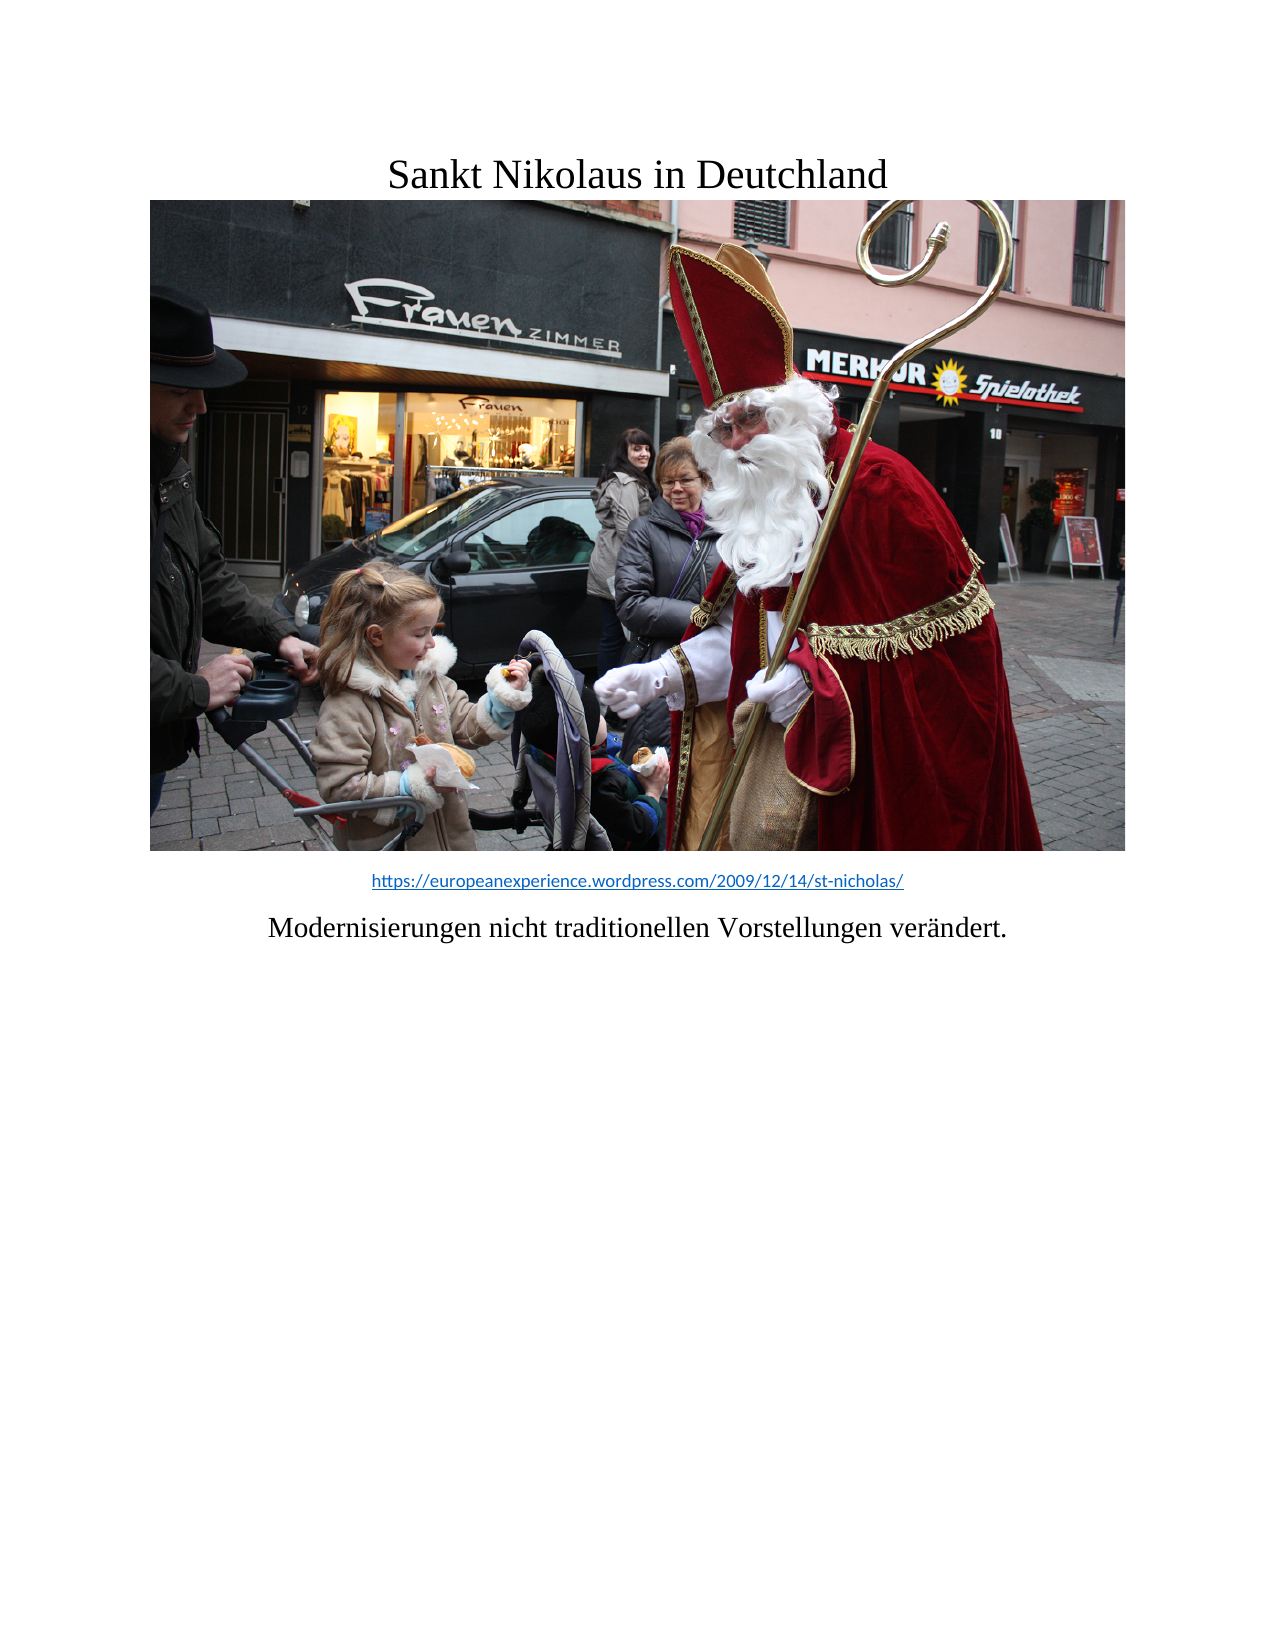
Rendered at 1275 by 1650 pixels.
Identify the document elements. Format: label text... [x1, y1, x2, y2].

picture [150, 200, 1125, 851]
text https://europeanexperience.wordpress.com/2009/12/14/st-nicholas/ [150, 869, 1125, 892]
text Sankt Nikolaus in Deutchland [150, 150, 1125, 200]
text Modernisierungen nicht traditionellen Vorstellungen verändert. [150, 910, 1125, 944]
